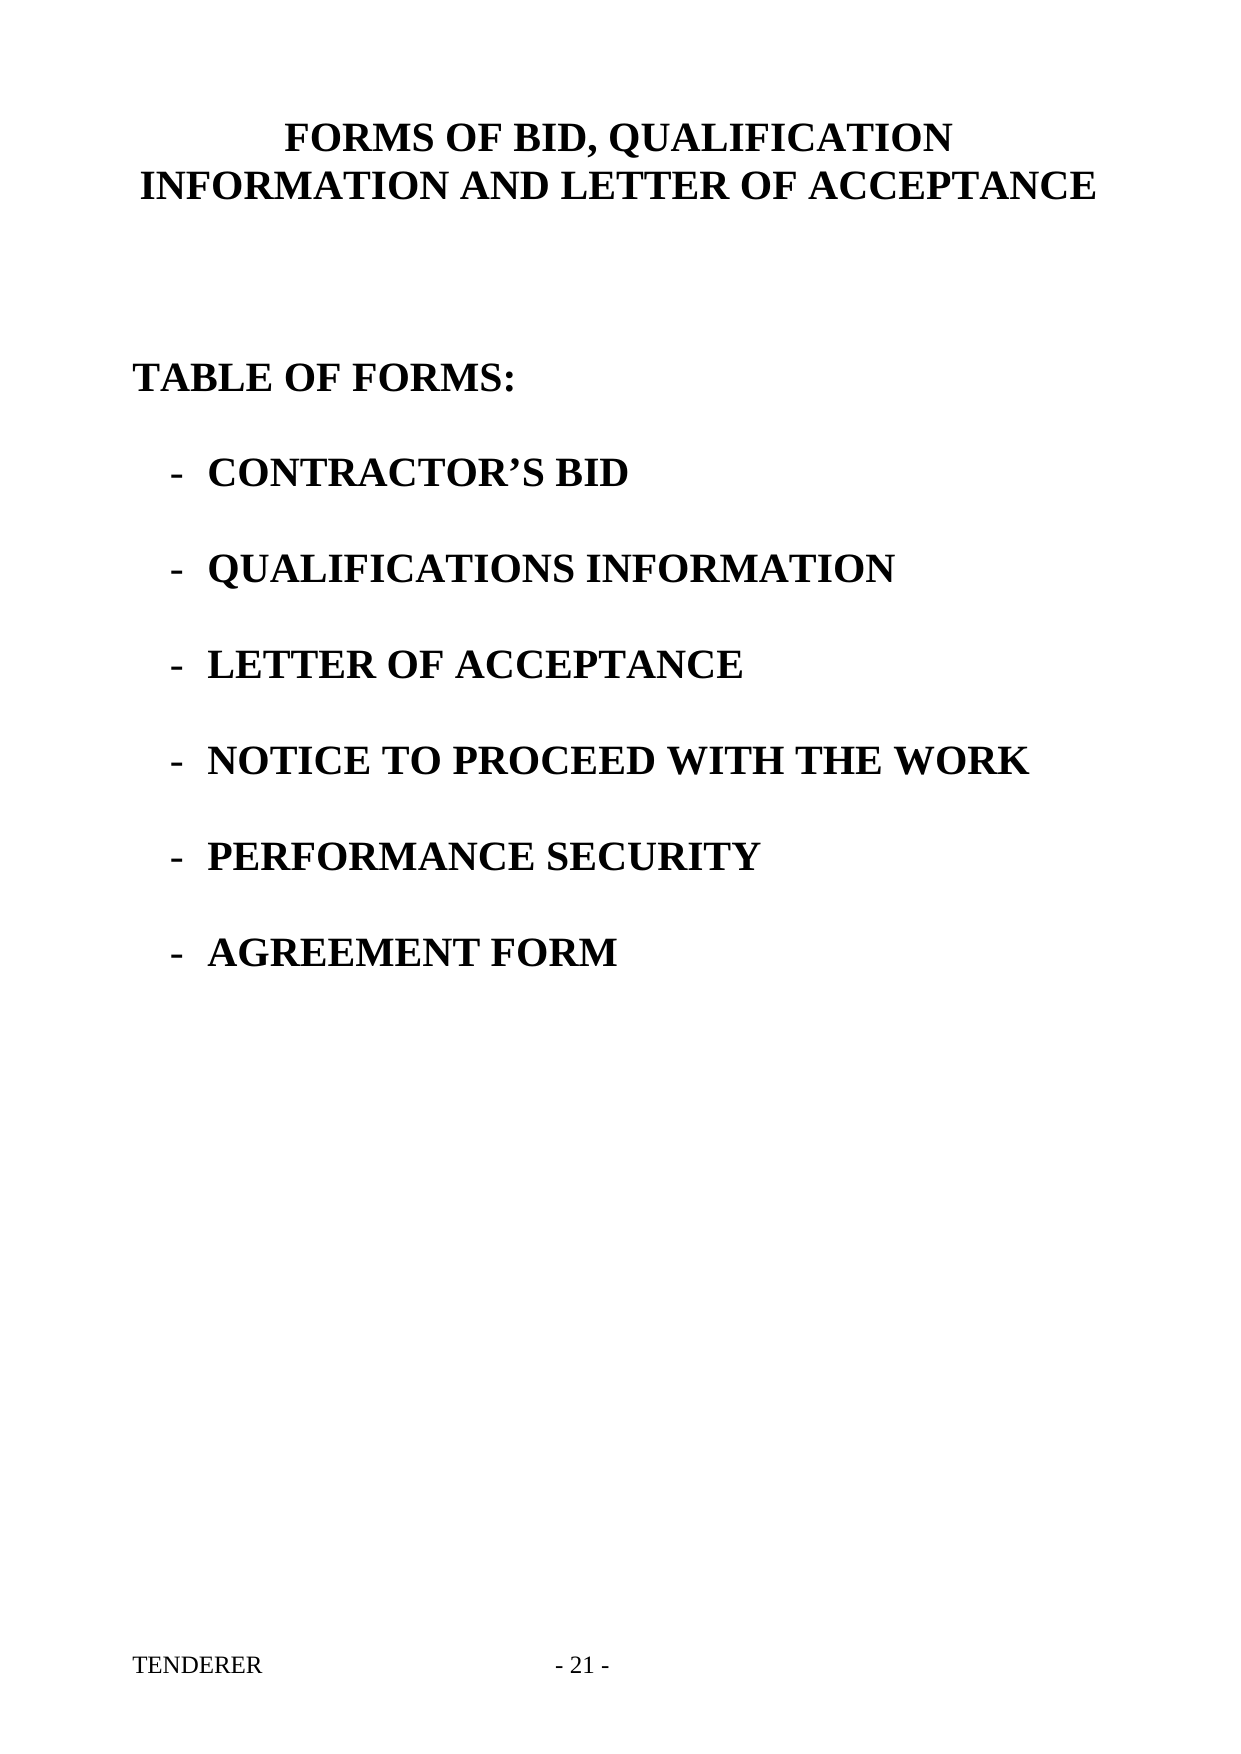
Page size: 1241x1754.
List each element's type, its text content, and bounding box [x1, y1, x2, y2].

title CONTRACTOR’S BID [169, 448, 1105, 496]
title QUALIFICATIONS INFORMATION [169, 544, 1105, 592]
title NOTICE TO PROCEED WITH THE WORK [169, 735, 1105, 783]
title AGREEMENT FORM [169, 927, 1105, 975]
title PERFORMANCE SECURITY [169, 831, 1105, 879]
title LETTER OF ACCEPTANCE [169, 639, 1105, 687]
title TABLE OF FORMS: [132, 352, 1105, 400]
title FORMS OF BID, QUALIFICATION INFORMATION AND LETTER OF ACCEPTANCE [132, 112, 1105, 208]
